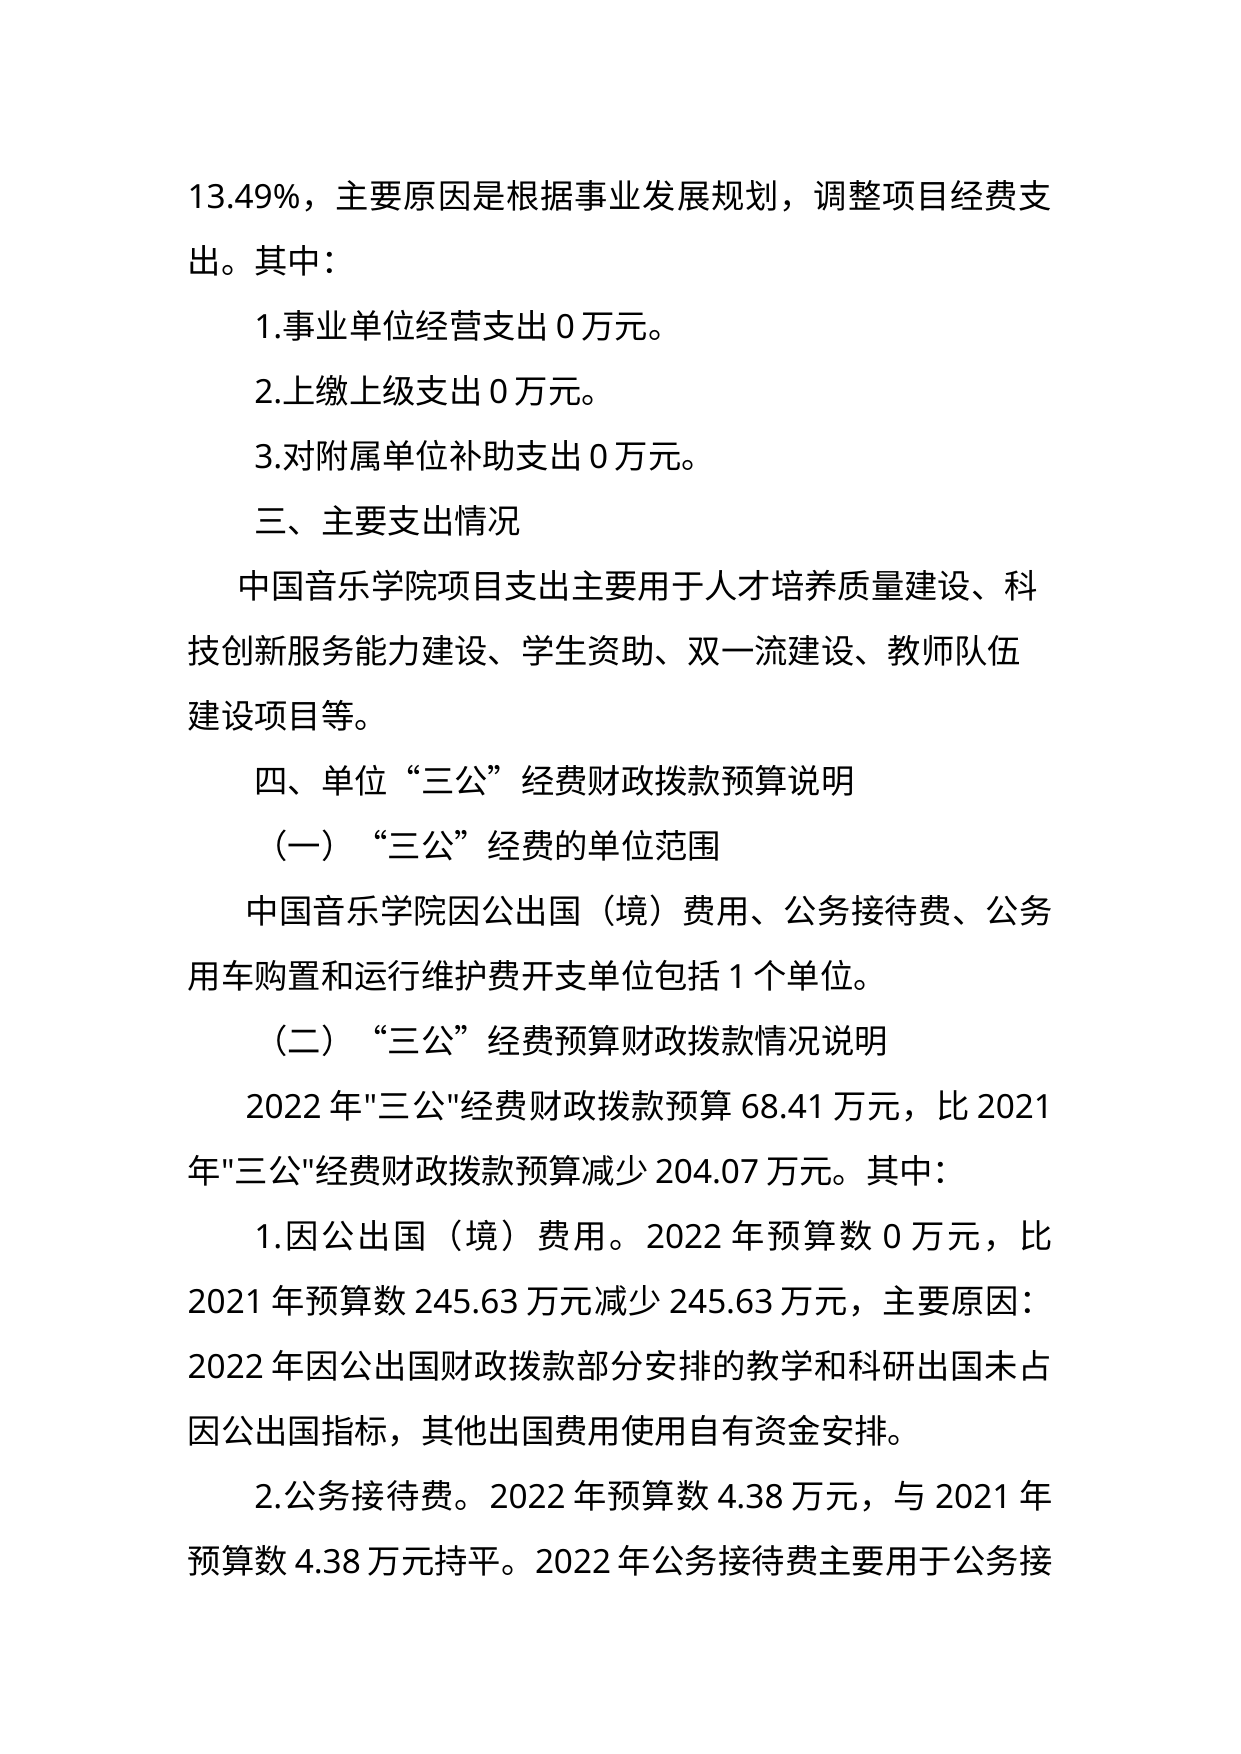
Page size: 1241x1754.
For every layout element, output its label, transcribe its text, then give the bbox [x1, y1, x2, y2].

text （二）“三公”经费预算财政拨款情况说明 [187, 1007, 1053, 1072]
text 三、主要支出情况 [187, 487, 1053, 552]
text 2022年"三公"经费财政拨款预算68.41万元，比2021年"三公"经费财政拨款预算减少204.07万元。其中： [187, 1072, 1053, 1202]
text 中国音乐学院因公出国（境）费用、公务接待费、公务用车购置和运行维护费开支单位包括1个单位。 [187, 877, 1053, 1007]
text 2.上缴上级支出0万元。 [187, 357, 1053, 422]
text （一）“三公”经费的单位范围 [187, 812, 1053, 877]
text 3.对附属单位补助支出0万元。 [187, 422, 1053, 487]
text 1.因公出国（境）费用。2022年预算数0万元，比2021年预算数245.63万元减少245.63万元，主要原因：2022年因公出国财政拨款部分安排的教学和科研出国未占因公出国指标，其他出国费用使用自有资金安排。 [187, 1202, 1053, 1462]
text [187, 162, 1053, 292]
text 中国音乐学院项目支出主要用于人才培养质量建设、科技创新服务能力建设、学生资助、双一流建设、教师队伍建设项目等。 [187, 552, 1053, 747]
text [187, 1462, 1053, 1592]
text 四、单位“三公”经费财政拨款预算说明 [187, 747, 1053, 812]
text 1.事业单位经营支出0万元。 [187, 292, 1053, 357]
